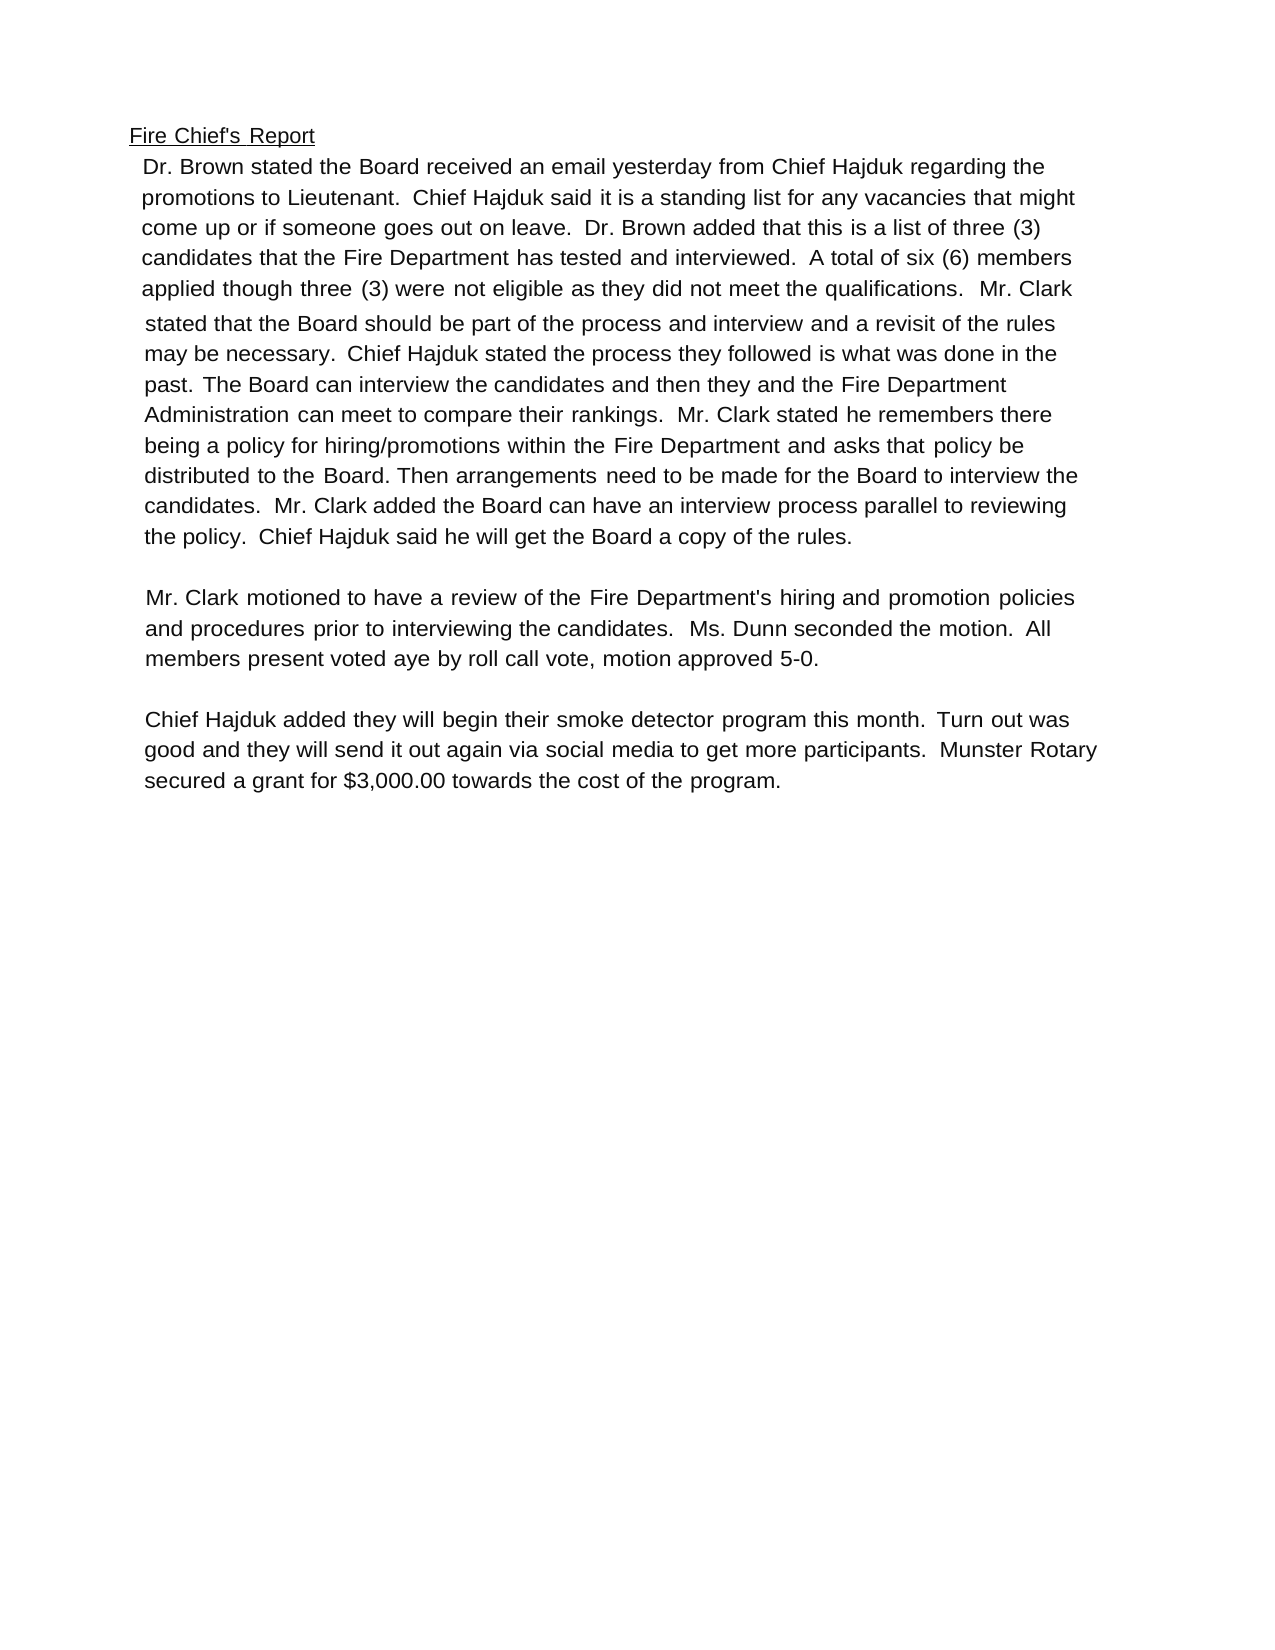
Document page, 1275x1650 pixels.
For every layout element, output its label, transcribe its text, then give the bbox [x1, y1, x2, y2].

text Fire Chief's Report [129, 123, 1123, 148]
text stated that the Board should be part of the process and interview and a revisit of the rules may be necessary. Chief Hajduk stated the process they followed is what was done in the past. The Board can interview the candidates and then they and the Fire Department Administration can meet to compare their rankings. Mr. Clark stated he remembers there being a policy for hiring/promotions within the Fire Department and asks that policy be distributed to the Board. Then arrangements need to be made for the Board to interview the candidates. Mr. Clark added the Board can have an interview process parallel to reviewing the policy. Chief Hajduk said he will get the Board a copy of the rules. [144, 311, 1097, 549]
text Dr. Brown stated the Board received an email yesterday from Chief Hajduk regarding the promotions to Lieutenant. Chief Hajduk said it is a standing list for any vacancies that might come up or if someone goes out on leave. Dr. Brown added that this is a list of three (3) candidates that the Fire Department has tested and interviewed. A total of six (6) members applied though three (3) were not eligible as they did not meet the qualifications. Mr. Clark [141, 154, 1115, 301]
text Mr. Clark motioned to have a review of the Fire Department's hiring and promotion policies and procedures prior to interviewing the candidates. Ms. Dunn seconded the motion. All members present voted aye by roll call vote, motion approved 5-0. [145, 585, 1097, 671]
text Chief Hajduk added they will begin their smoke detector program this month. Turn out was good and they will send it out again via social media to get more participants. Munster Rotary secured a grant for $3,000.00 towards the cost of the program. [144, 707, 1097, 793]
